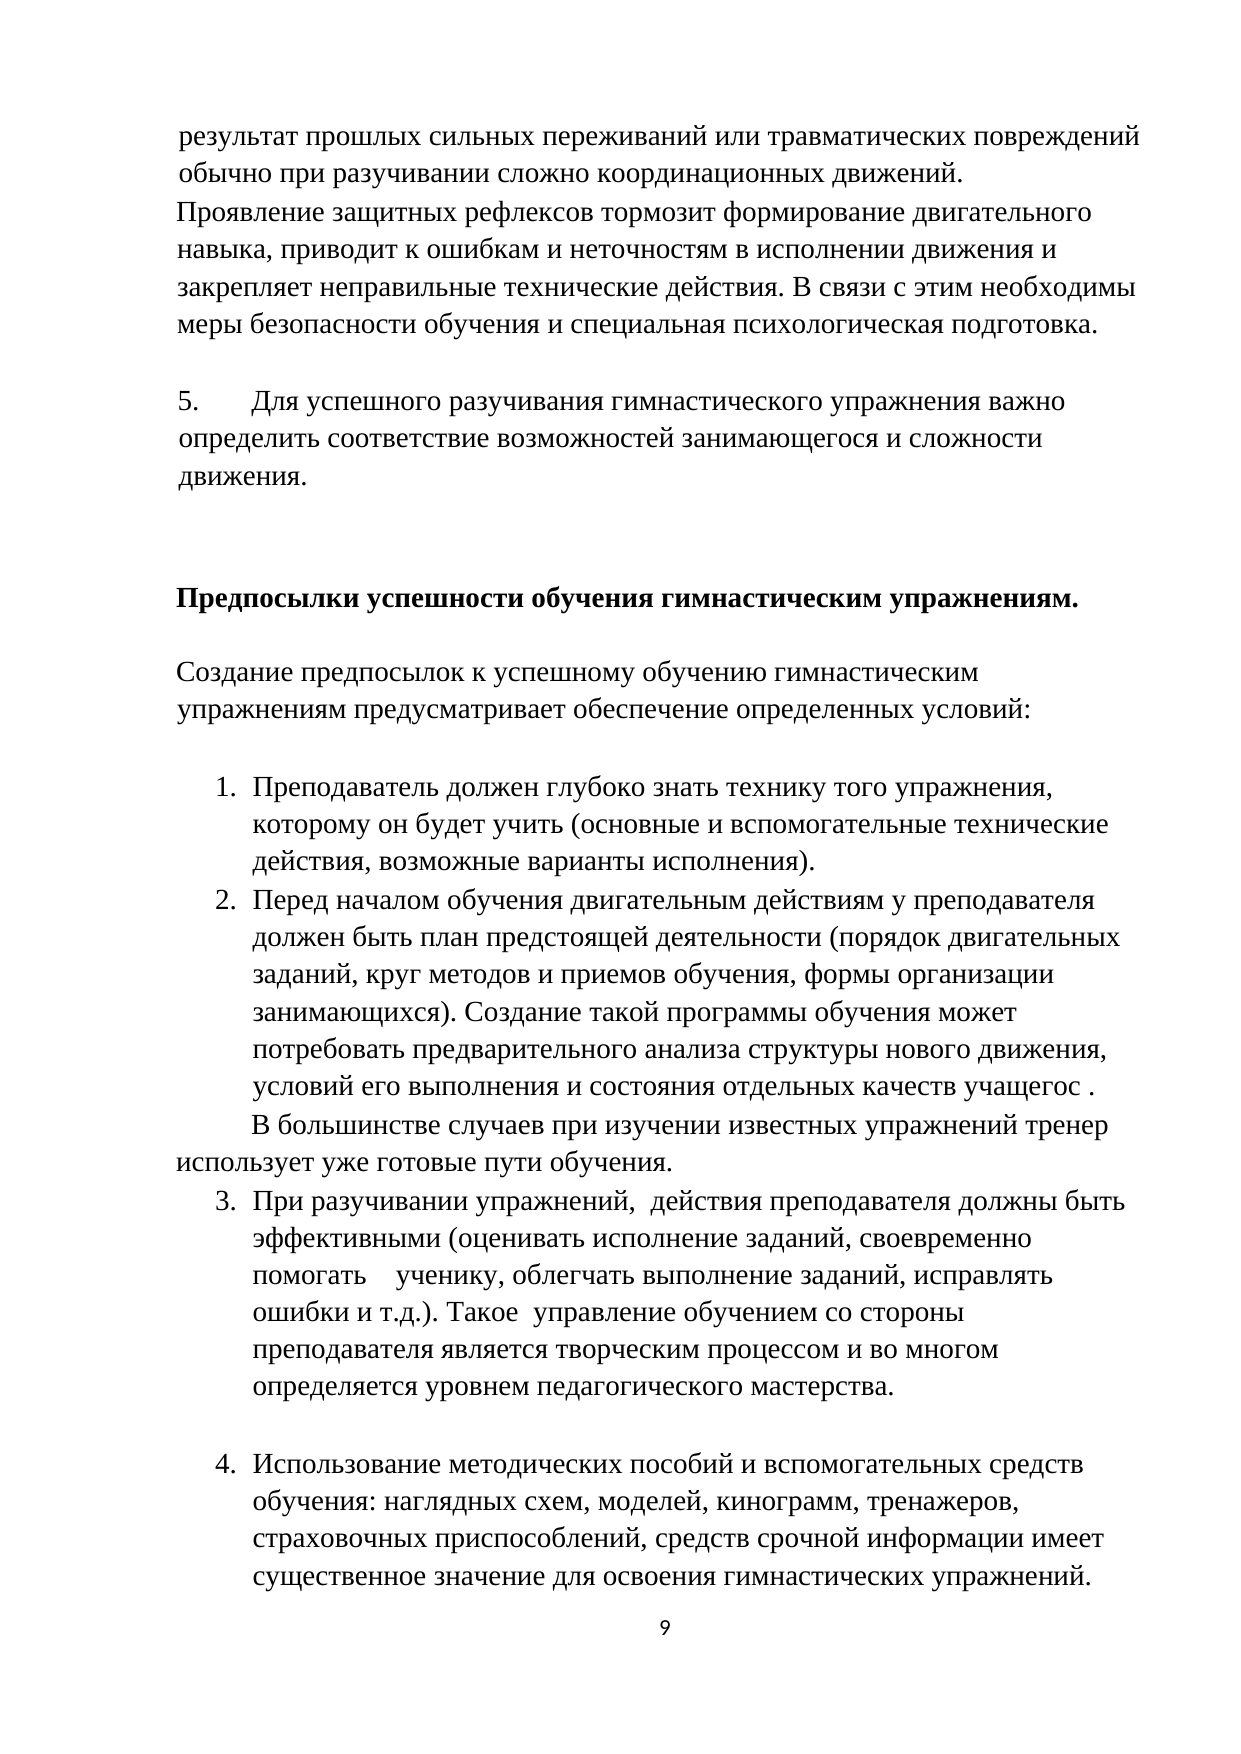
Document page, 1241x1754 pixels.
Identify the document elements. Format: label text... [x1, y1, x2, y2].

list Перед началом обучения двигательным действиям у преподавателя должен быть план предстоящей деятельности (порядок двигательных заданий, круг методов и приемов обучения, формы организации занимающихся). Создание такой программы обучения может потребовать предварительного анализа структуры нового движения, условий его выполнения и состояния отдельных качеств учащегос . [215, 882, 1152, 1102]
list Использование методических пособий и вспомогательных средств обучения: наглядных схем, моделей, кинограмм, тренажеров, страховочных приспособлений, средств срочной информации имеет существенное значение для освоения гимнастических упражнений. [215, 1446, 1152, 1591]
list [177, 118, 1152, 189]
subtitle Предпосылки успешности обучения гимнастическим упражнениям. [176, 580, 1151, 614]
list Для успешного разучивания гимнастического упражнения важно определить соответствие возможностей занимающегося и сложности движения. [177, 383, 1152, 491]
text В большинстве случаев при изучении известных упражнений тренер использует уже готовые пути обучения. [176, 1107, 1152, 1177]
list Преподаватель должен глубоко знать технику того упражнения, которому он будет учить (основные и вспомогательные технические действия, возможные варианты исполнения). [215, 769, 1152, 877]
text Создание предпосылок к успешному обучению гимнастическим упражнениям предусматривает обеспечение определенных условий: [176, 654, 1152, 725]
text Проявление защитных рефлексов тормозит формирование двигательного навыка, приводит к ошибкам и неточностям в исполнении движения и закрепляет неправильные технические действия. В связи с этим необходимы меры безопасности обучения и специальная психологическая подготовка. [176, 194, 1152, 339]
list При разучивании упражнений, действия преподавателя должны быть эффективными (оценивать исполнение заданий, своевременно помогать ученику, облегчать выполнение заданий, исправлять ошибки и т.д.). Такое управление обучением со стороны преподавателя является творческим процессом и во многом определяется уровнем педагогического мастерства. [215, 1183, 1152, 1402]
